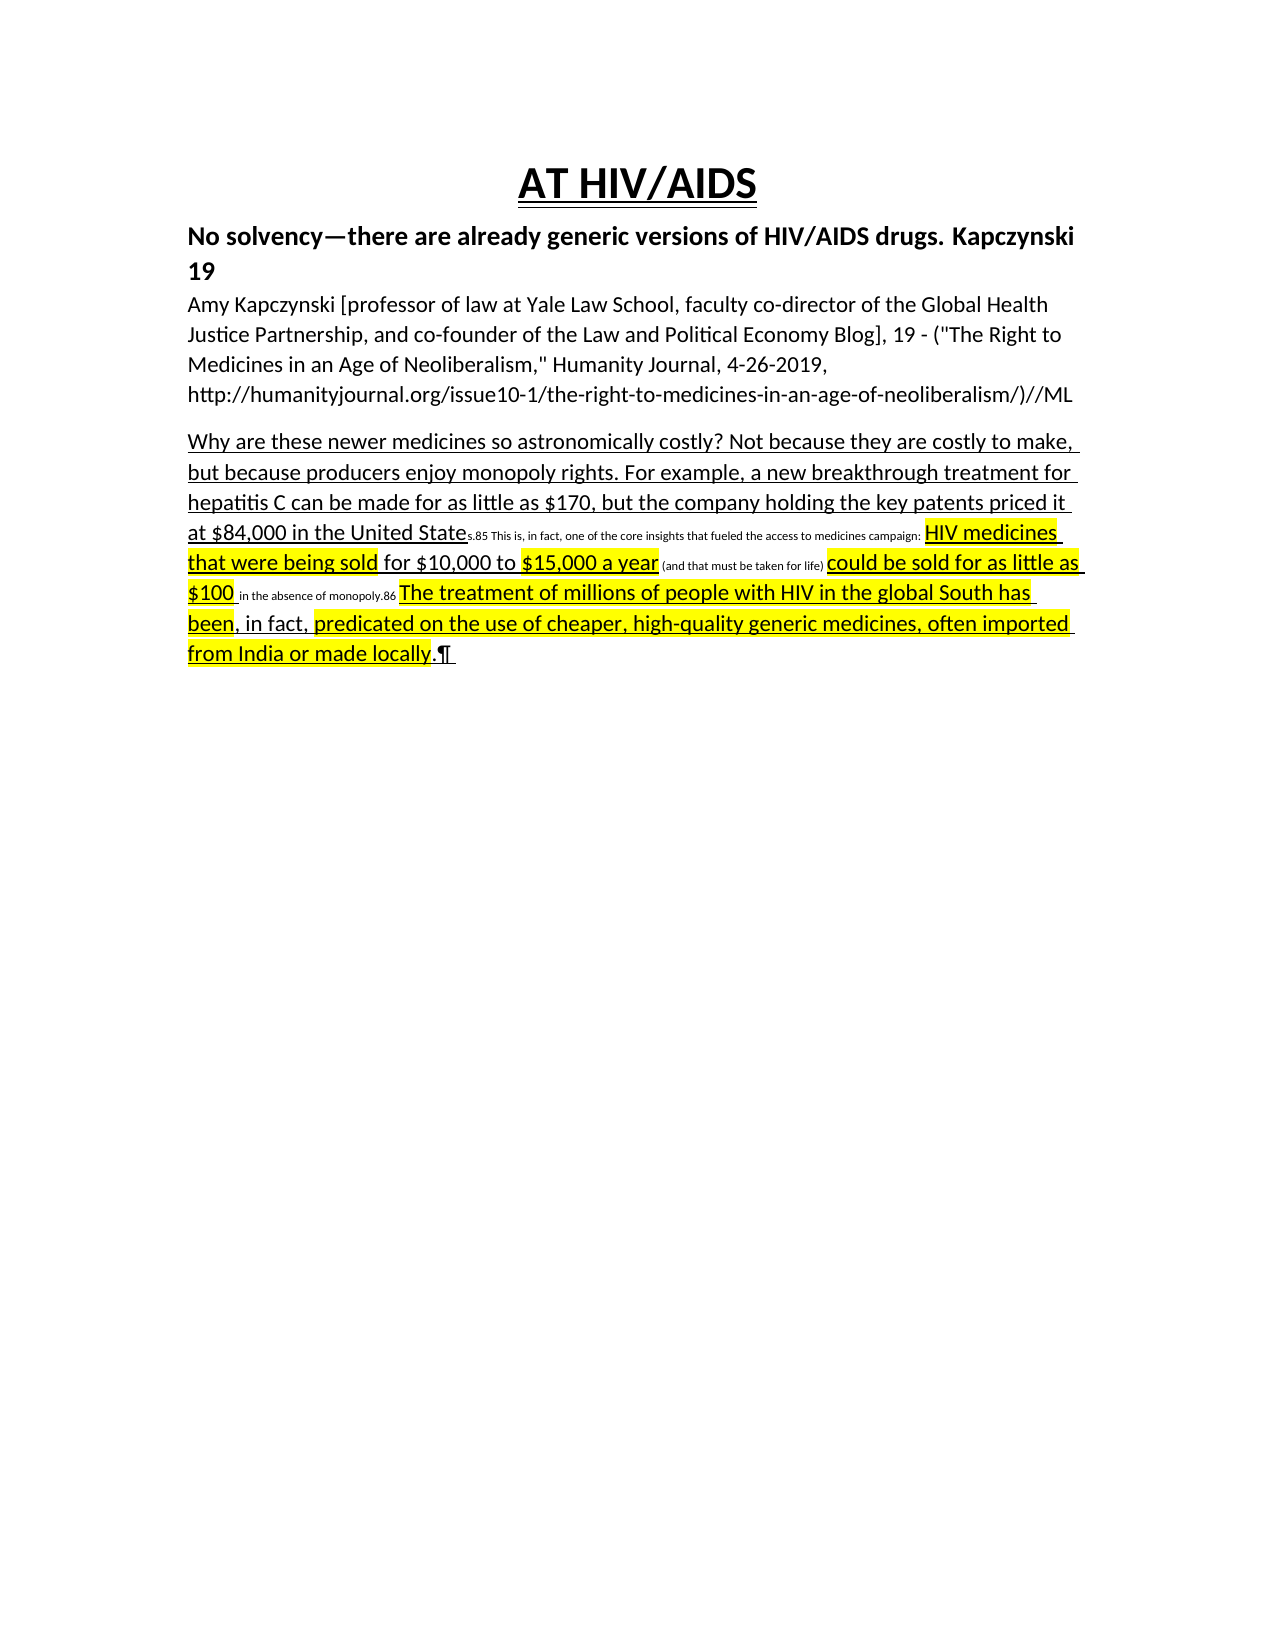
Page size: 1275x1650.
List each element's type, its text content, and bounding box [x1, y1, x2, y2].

text Why are these newer medicines so astronomically costly? Not because they are costly to make, but because producers enjoy monopoly rights. For example, a new breakthrough treatment for hepatitis C can be made for as little as $170, but the company holding the key patents priced it at $84,000 in the United States.85 This is, in fact, one of the core insights that fueled the access to medicines campaign: HIV medicines that were being sold for $10,000 to $15,000 a year (and that must be taken for life) could be sold for as little as $100 in the absence of monopoly.86 The treatment of millions of people with HIV in the global South has been, in fact, predicated on the use of cheaper, high-quality generic medicines, often imported from India or made locally.¶ [187, 427, 1087, 667]
subtitle AT HIV/AIDS [187, 154, 1087, 210]
text Amy Kapczynski [professor of law at Yale Law School, faculty co-director of the Global Health Justice Partnership, and co-founder of the Law and Political Economy Blog], 19 - ("The Right to Medicines in an Age of Neoliberalism," Humanity Journal, 4-26-2019, http://humanityjournal.org/issue10-1/the-right-to-medicines-in-an-age-of-neoliberalism/)//ML [187, 290, 1087, 408]
subtitle No solvency—there are already generic versions of HIV/AIDS drugs. Kapczynski 19 [187, 219, 1087, 287]
